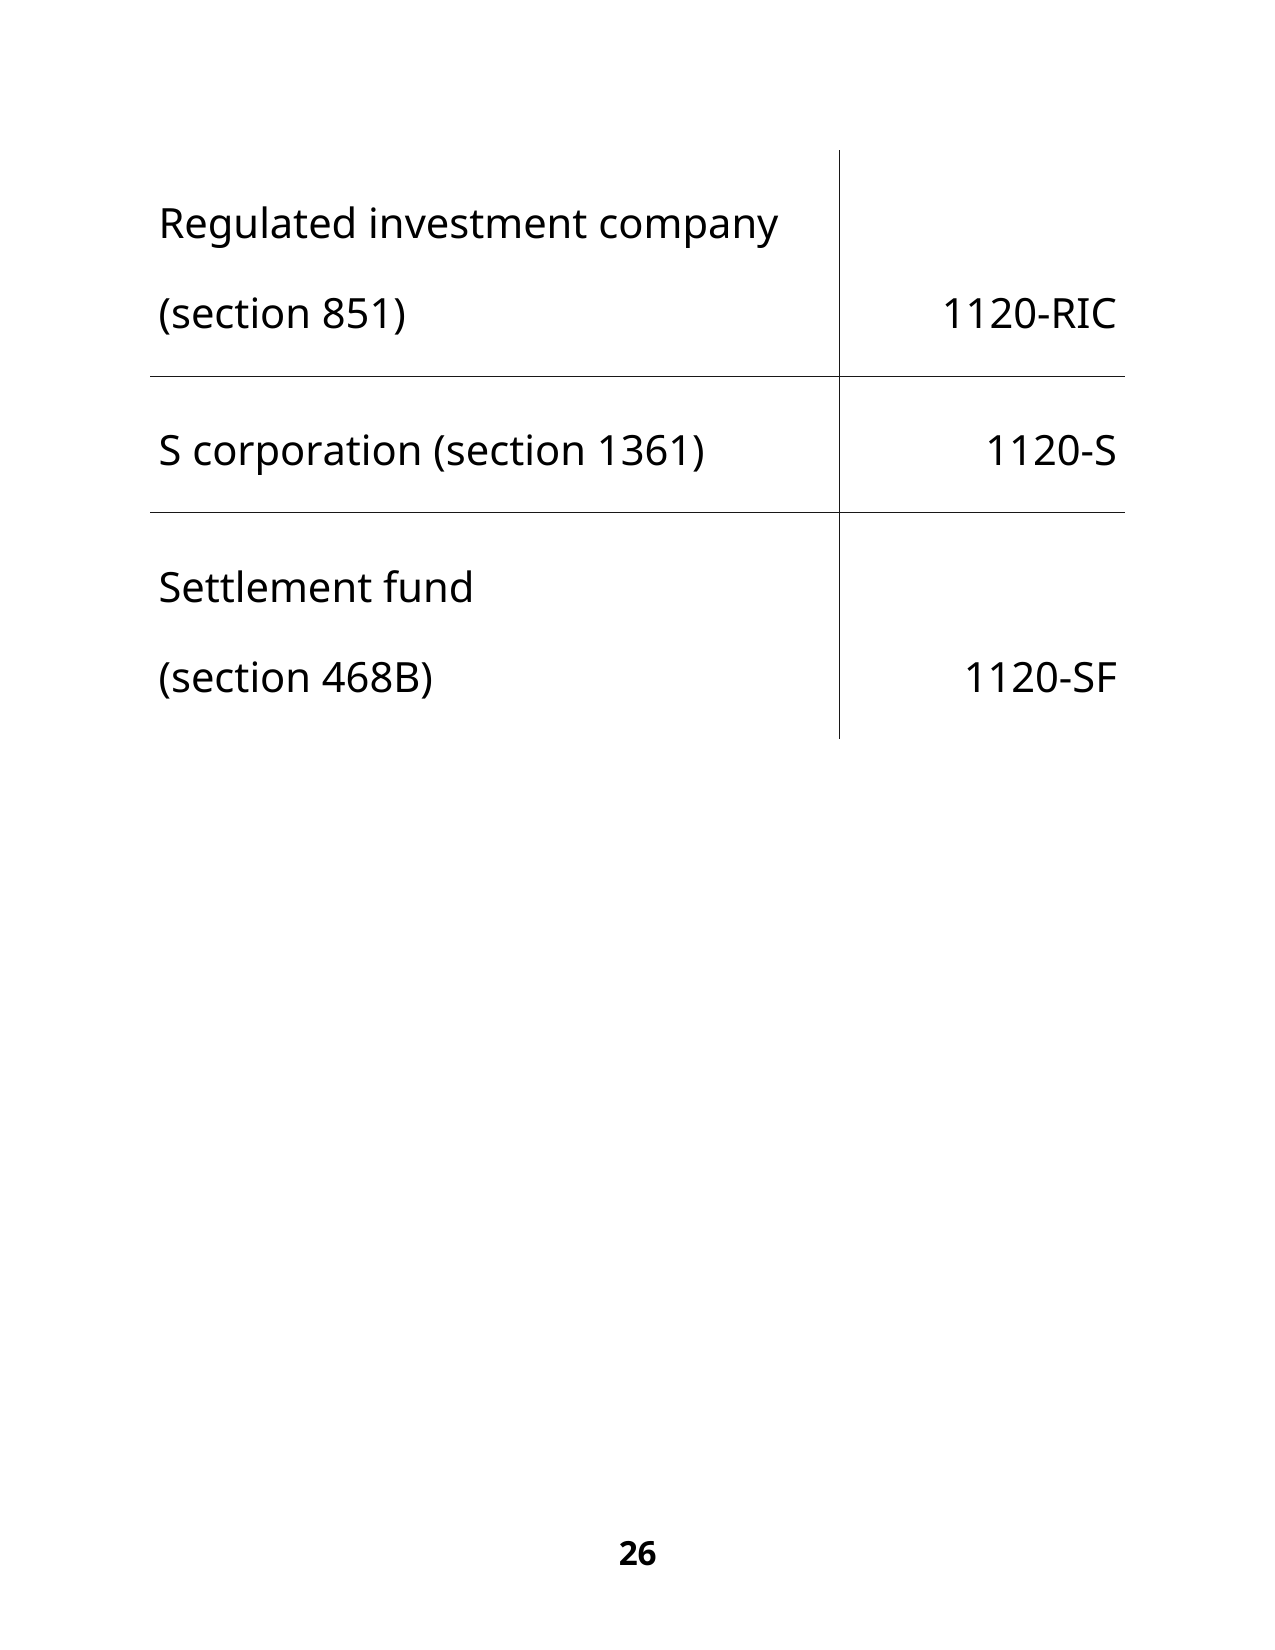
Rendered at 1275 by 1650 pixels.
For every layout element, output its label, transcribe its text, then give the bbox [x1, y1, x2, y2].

table_cell S corporation (section 1361) [150, 377, 839, 512]
table_cell 1120-SF [840, 513, 1125, 739]
table_header 1120-RIC [840, 150, 1125, 376]
table_cell 1120-S [840, 377, 1125, 512]
table_header Regulated investment company (section 851) [150, 150, 839, 376]
table_cell Settlement fund (section 468B) [150, 513, 839, 739]
